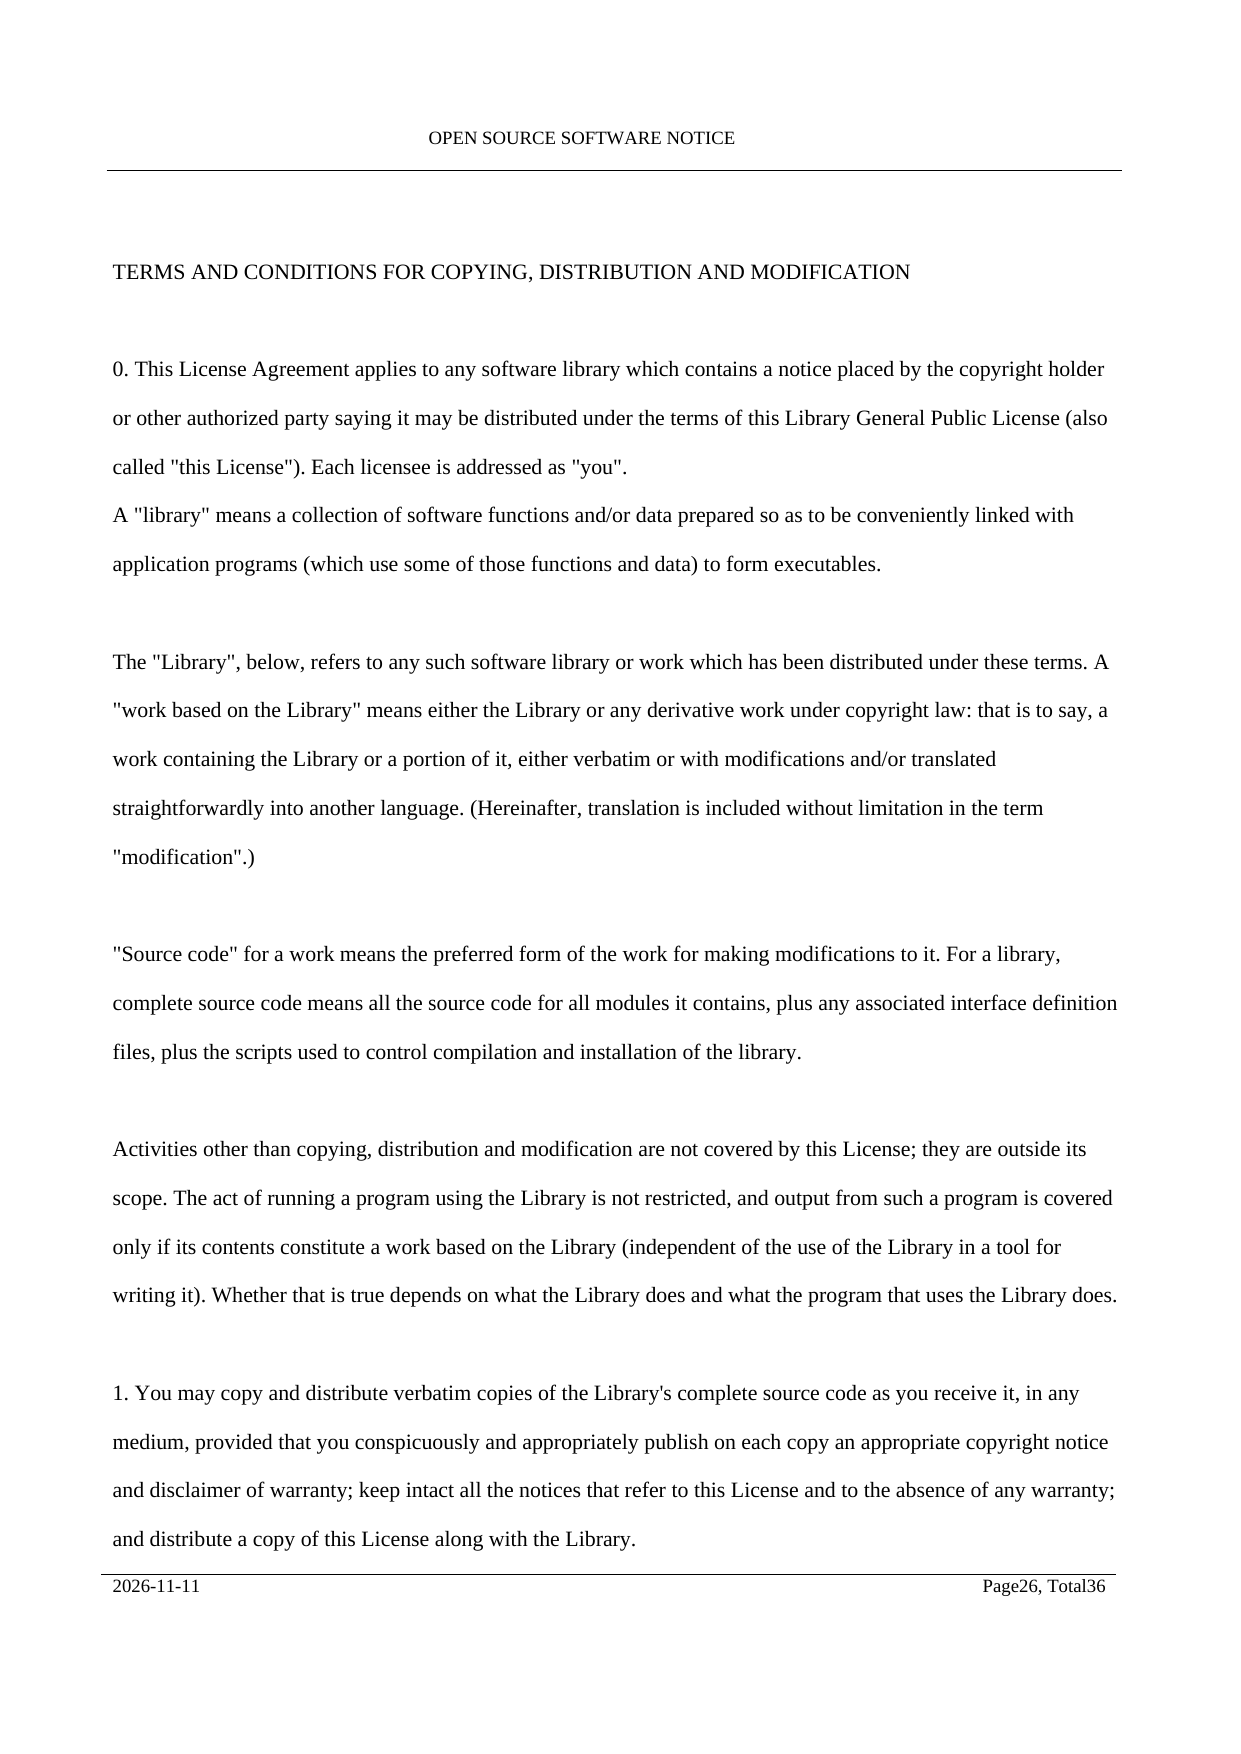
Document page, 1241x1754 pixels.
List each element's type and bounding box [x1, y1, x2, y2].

text [112, 206, 1128, 1555]
